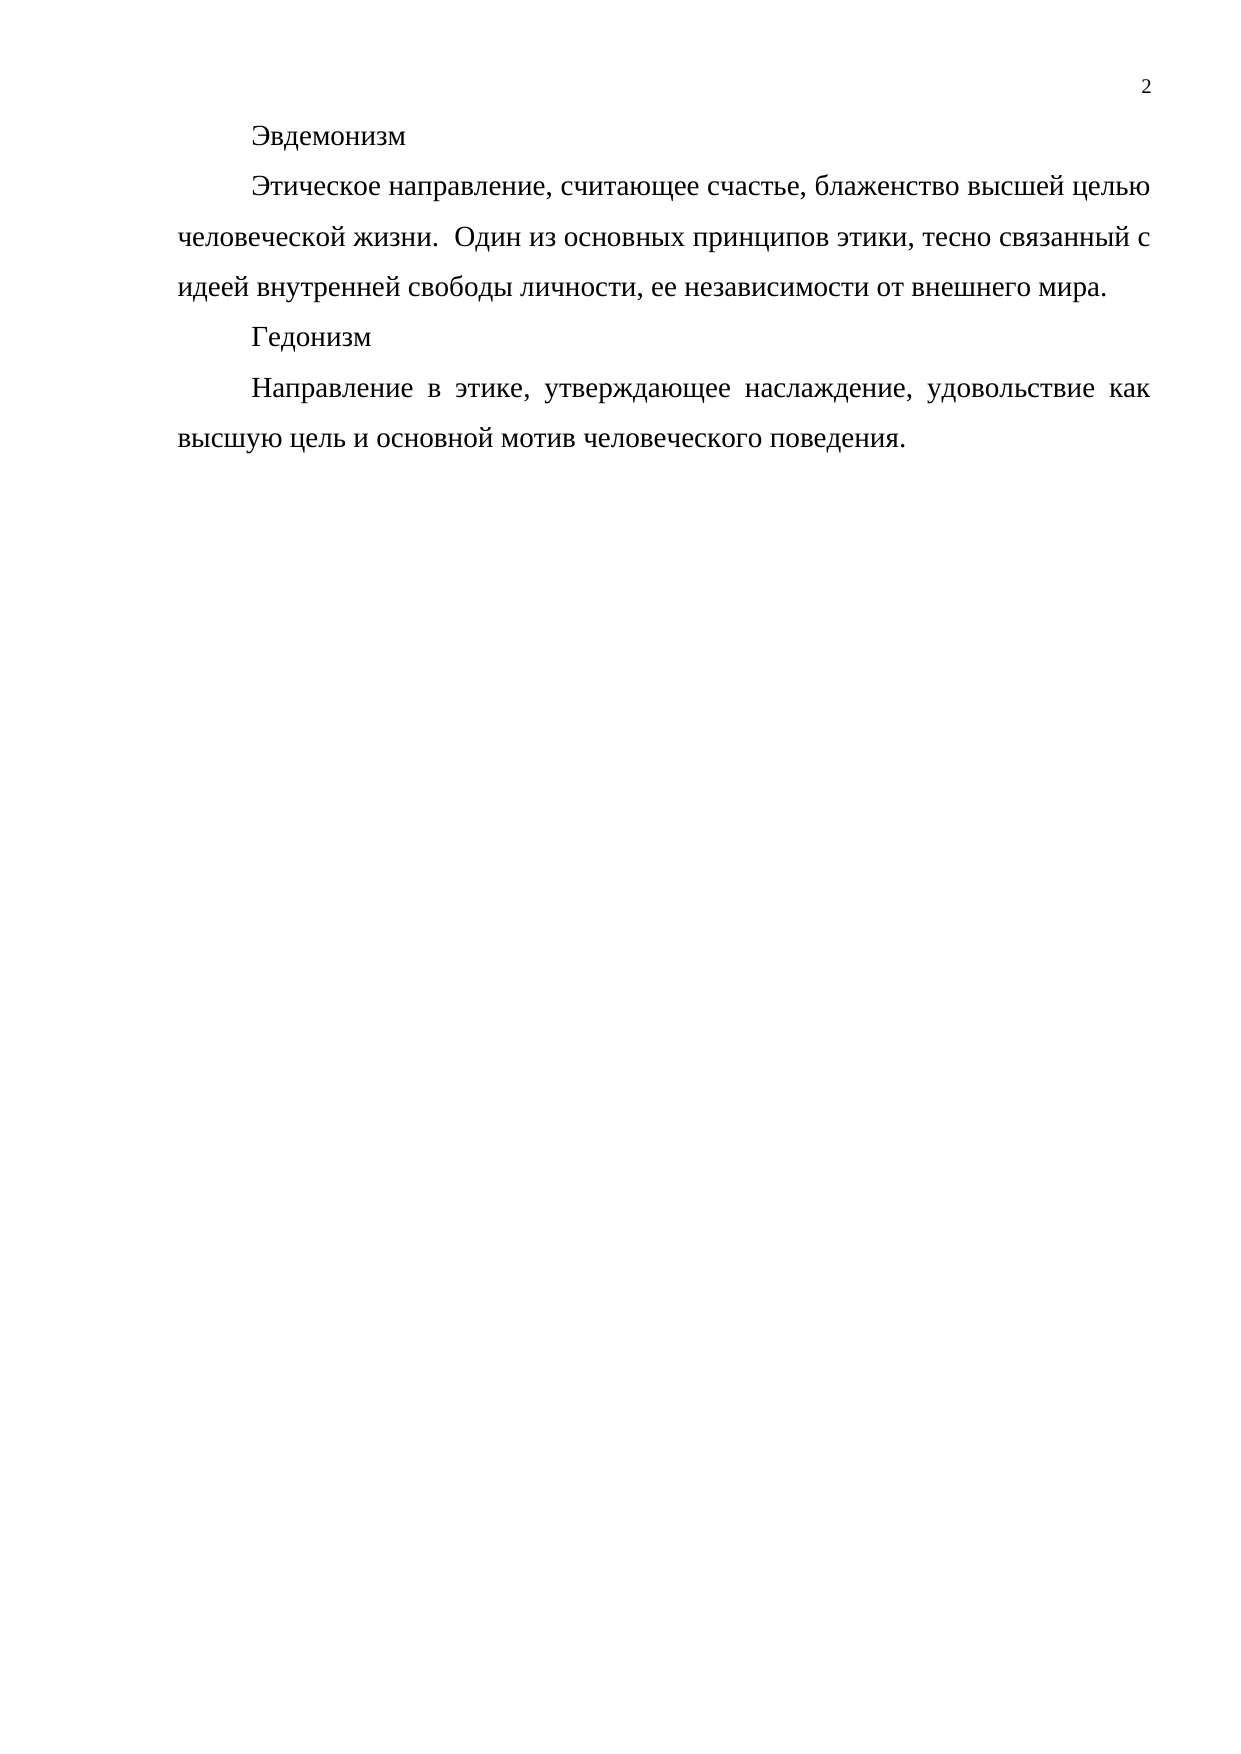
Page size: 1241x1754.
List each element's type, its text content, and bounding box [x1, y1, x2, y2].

text Эвдемонизм [177, 118, 1152, 152]
text Гедонизм [177, 319, 1152, 353]
text Направление в этике, утверждающее наслаждение, удовольствие как высшую цель и основной мотив человеческого поведения. [177, 370, 1152, 453]
text Этическое направление, считающее счастье, блаженство высшей целью человеческой жизни. Один из основных принципов этики, тесно связанный с идеей внутренней свободы личности, ее независимости от внешнего мира. [177, 168, 1152, 303]
